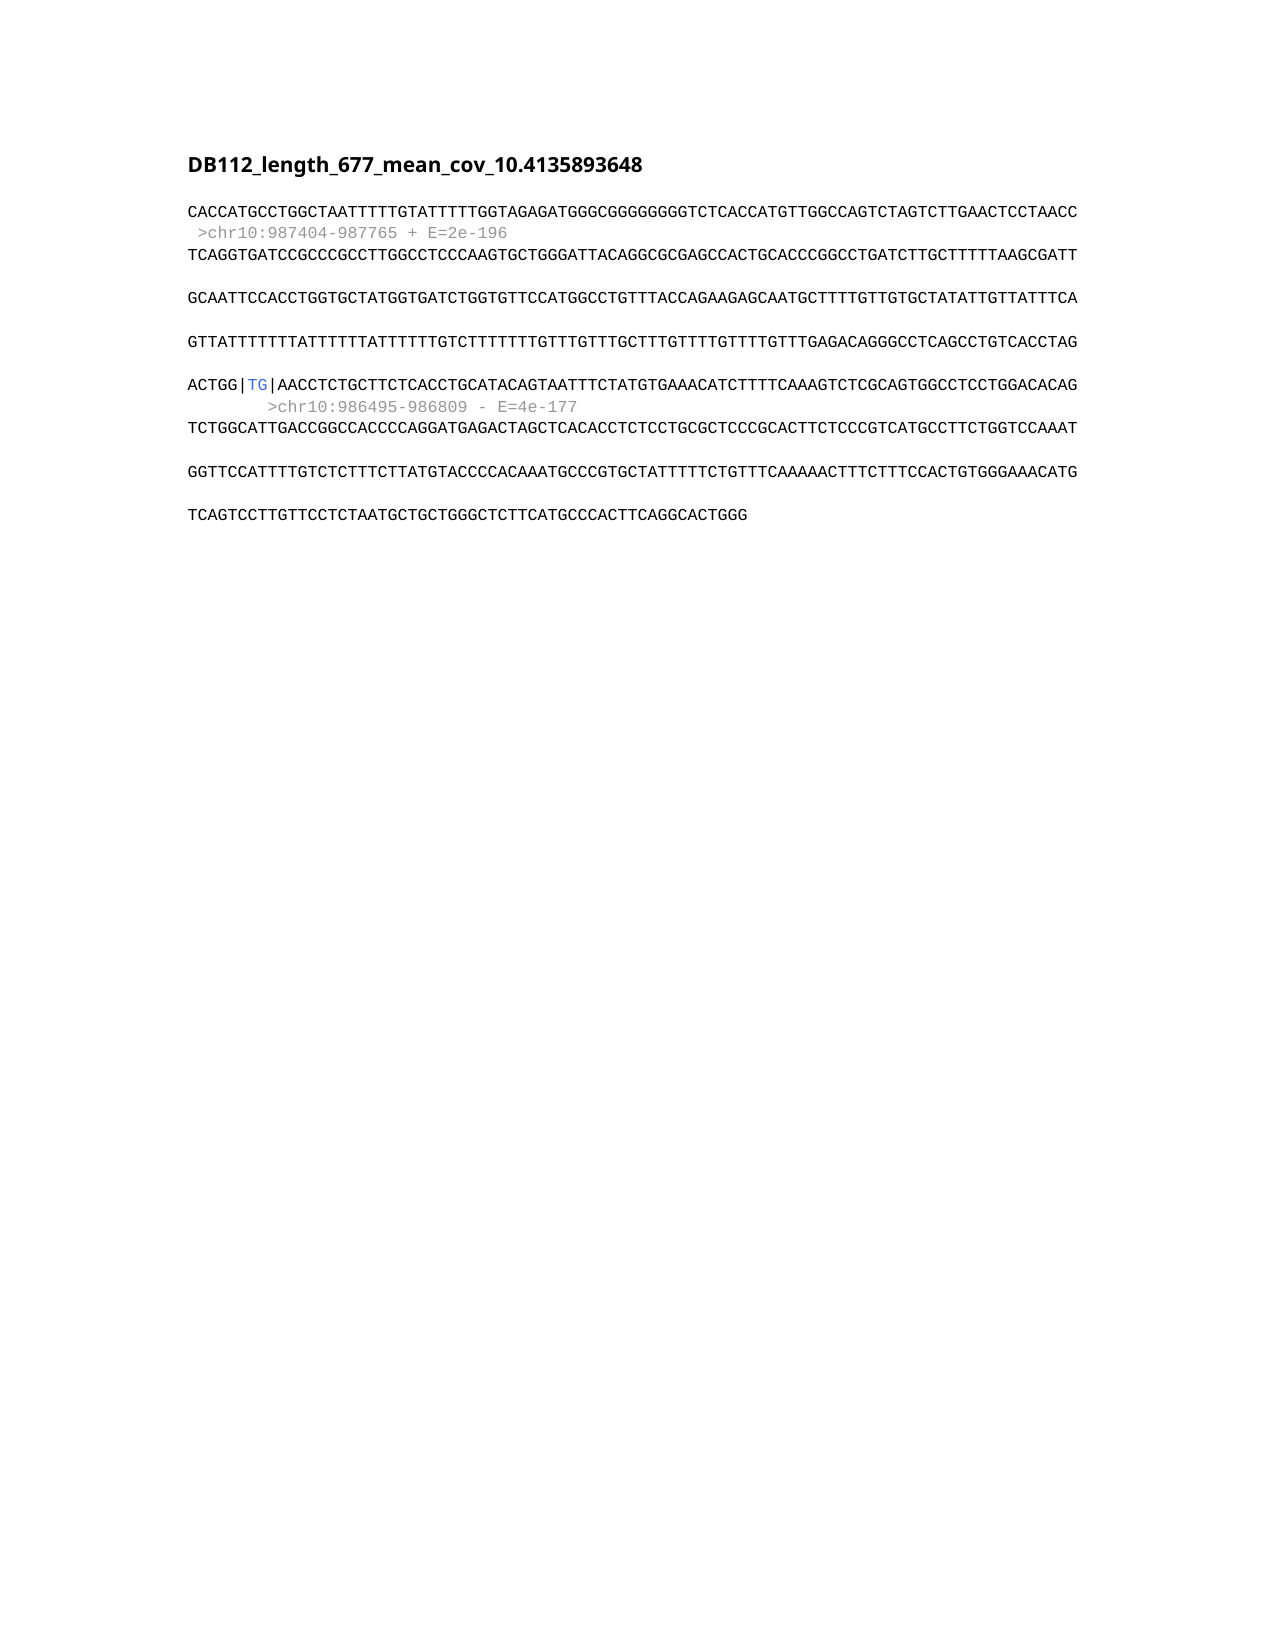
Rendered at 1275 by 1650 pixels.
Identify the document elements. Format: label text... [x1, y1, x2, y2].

text DB112_length_677_mean_cov_10.4135893648 [187, 150, 1087, 178]
text CACCATGCCTGGCTAATTTTTGTATTTTTGGTAGAGATGGGCGGGGGGGGTCTCACCATGTTGGCCAGTCTAGTCTTGAACTCCTAACC >chr10:987404-987765 + E=2e-196 TCAGGTGATCCGCCCGCCTTGGCCTCCCAAGTGCTGGGATTACAGGCGCGAGCCACTGCACCCGGCCTGATCTTGCTTTTTAAGCGATT GCAATTCCACCTGGTGCTATGGTGATCTGGTGTTCCATGGCCTGTTTACCAGAAGAGCAATGCTTTTGTTGTGCTATATTGTTATTTCA GTTATTTTTTTATTTTTTATTTTTTGTCTTTTTTTGTTTGTTTGCTTTGTTTTGTTTTGTTTGAGACAGGGCCTCAGCCTGTCACCTAG ACTGG|TG|AACCTCTGCTTCTCACCTGCATACAGTAATTTCTATGTGAAACATCTTTTCAAAGTCTCGCAGTGGCCTCCTGGACACAG >chr10:986495-986809 - E=4e-177 TCTGGCATTGACCGGCCACCCCAGGATGAGACTAGCTCACACCTCTCCTGCGCTCCCGCACTTCTCCCGTCATGCCTTCTGGTCCAAAT GGTTCCATTTTGTCTCTTTCTTATGTACCCCACAAATGCCCGTGCTATTTTTCTGTTTCAAAAACTTTCTTTCCACTGTGGGAAACATG TCAGTCCTTGTTCCTCTAATGCTGCTGGGCTCTTCATGCCCACTTCAGGCACTGGG [187, 203, 1087, 526]
